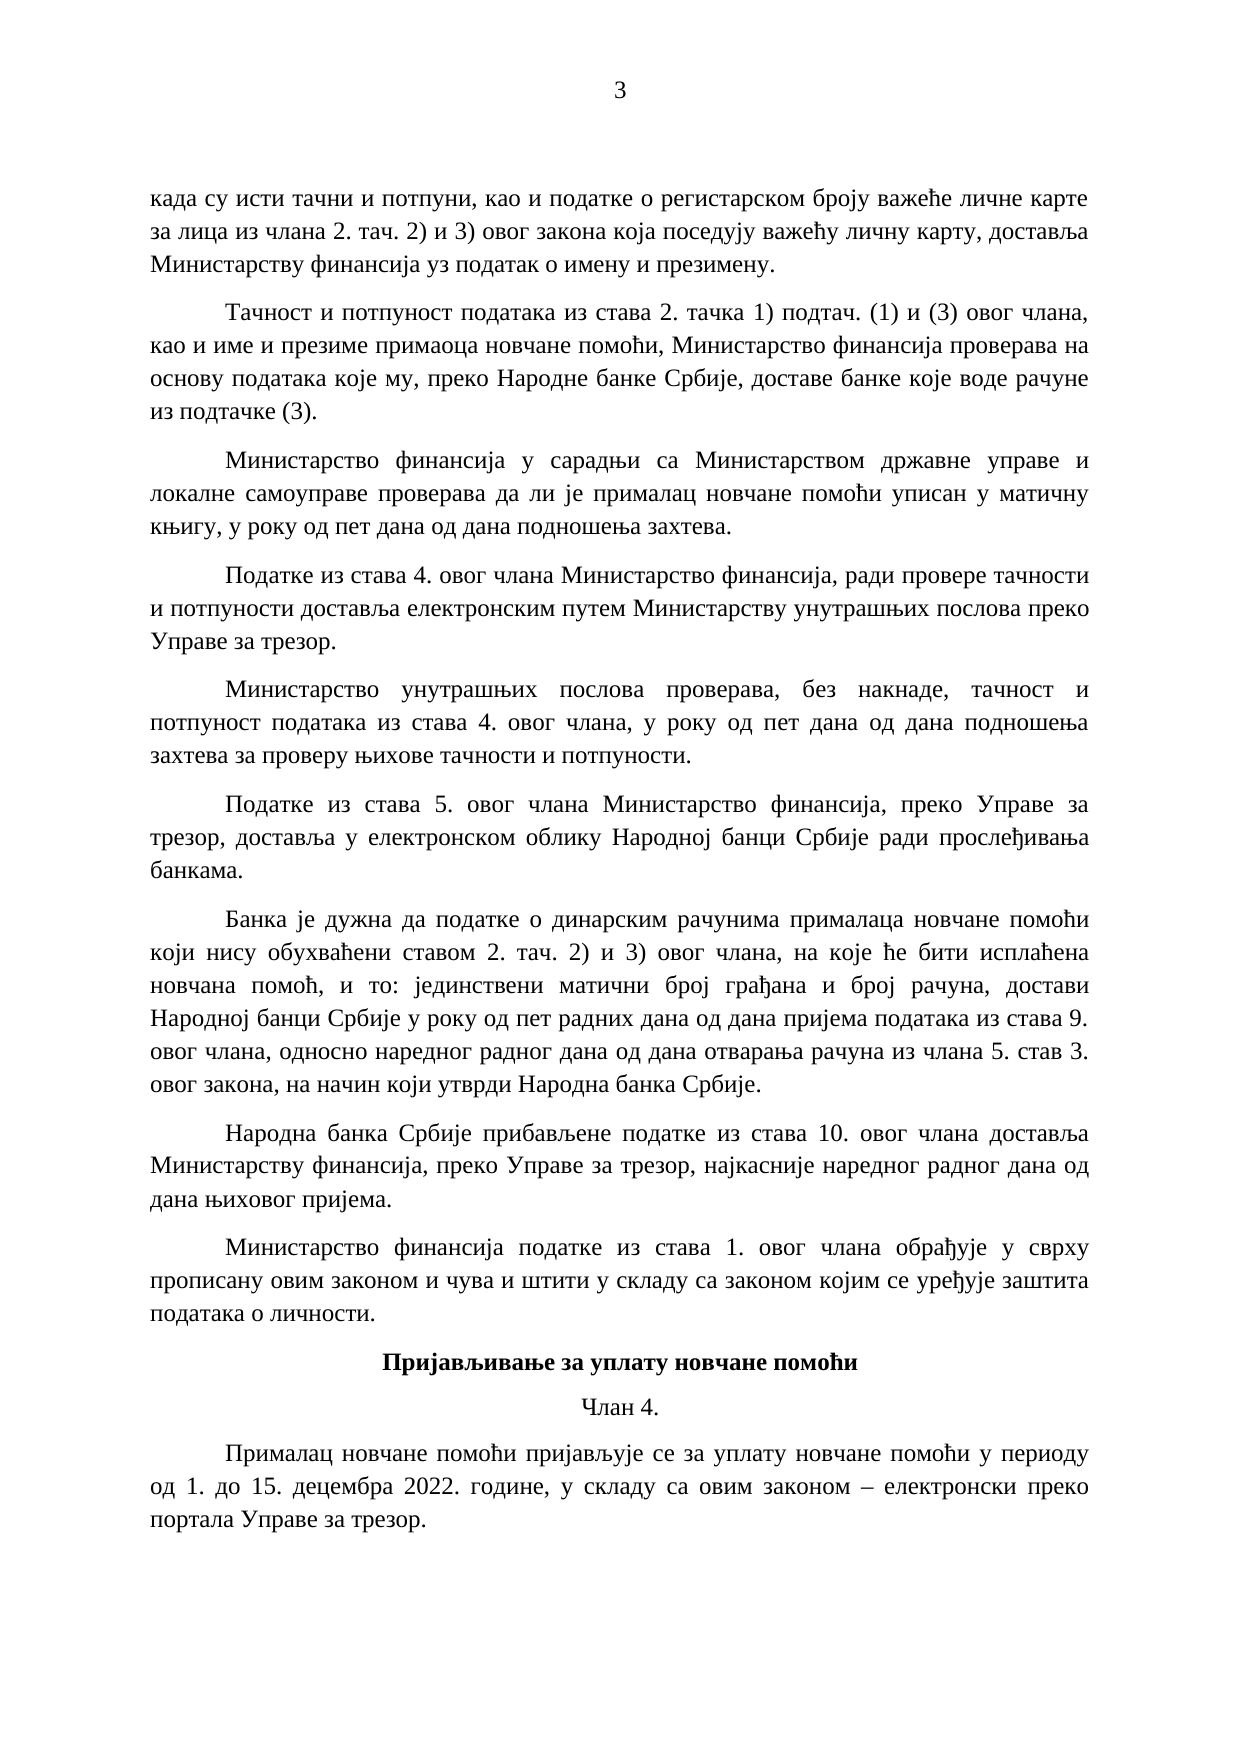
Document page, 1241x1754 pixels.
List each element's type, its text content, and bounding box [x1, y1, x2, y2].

text Тачност и потпуност података из става 2. тачка 1) подтач. (1) и (3) овог члана, као и име и презиме примаоца новчане помоћи, Министарство финансија проверава на основу података које му, преко Народне банке Србије, доставе банке које воде рачуне из подтачке (3). [150, 297, 1090, 425]
text Министарство финансија податке из става 1. овог члана обрађује у сврху прописану овим законом и чува и штити у складу са законом којим се уређује заштита података о личности. [150, 1232, 1090, 1327]
text Банка је дужна да податке о динарским рачунима прималаца новчане помоћи који нису обухваћени ставом 2. тач. 2) и 3) овог члана, на које ће бити исплаћена новчана помоћ, и то: јединствени матични број грађана и број рачуна, достави Народној банци Србије у року од пет радних дана од дана пријема података из става 9. овог члана, односно наредног радног дана од дана отварања рачуна из члана 5. став 3. овог закона, на начин који утврди Народна банка Србије. [150, 904, 1090, 1098]
text Пријављивање за уплату новчане помоћи [150, 1347, 1090, 1376]
text Министарство финансија у сарадњи са Министарством државне управе и локалне самоуправе проверава да ли је прималац новчане помоћи уписан у матичну књигу, у року од пет дана од дана подношења захтева. [150, 445, 1090, 540]
text Министарство унутрашњих послова проверава, без накнаде, тачност и потпуност података из става 4. овог члана, у року од пет дана од дана подношења захтева за проверу њихове тачности и потпуности. [150, 674, 1090, 769]
text Податке из става 5. овог члана Министарство финансија, преко Управе за трезор, доставља у електронском облику Народној банци Србије ради прослеђивања банкама. [150, 789, 1090, 884]
text Податке из става 4. овог члана Министарство финансија, ради провере тачности и потпуности доставља електронским путем Министарству унутрашњих послова преко Управе за трезор. [150, 560, 1090, 654]
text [150, 183, 1090, 277]
text Прималац новчане помоћи пријављује се за уплату новчане помоћи у периоду од 1. до 15. децембра 2022. године, у складу са овим законом – електронски преко портала Управе за трезор. [150, 1438, 1090, 1533]
text Народна банка Србије прибављене податке из става 10. овог члана доставља Министарству финансија, преко Управе за трезор, најкасније наредног радног дана од дана њиховог пријема. [150, 1118, 1090, 1212]
text Члан 4. [150, 1392, 1090, 1421]
